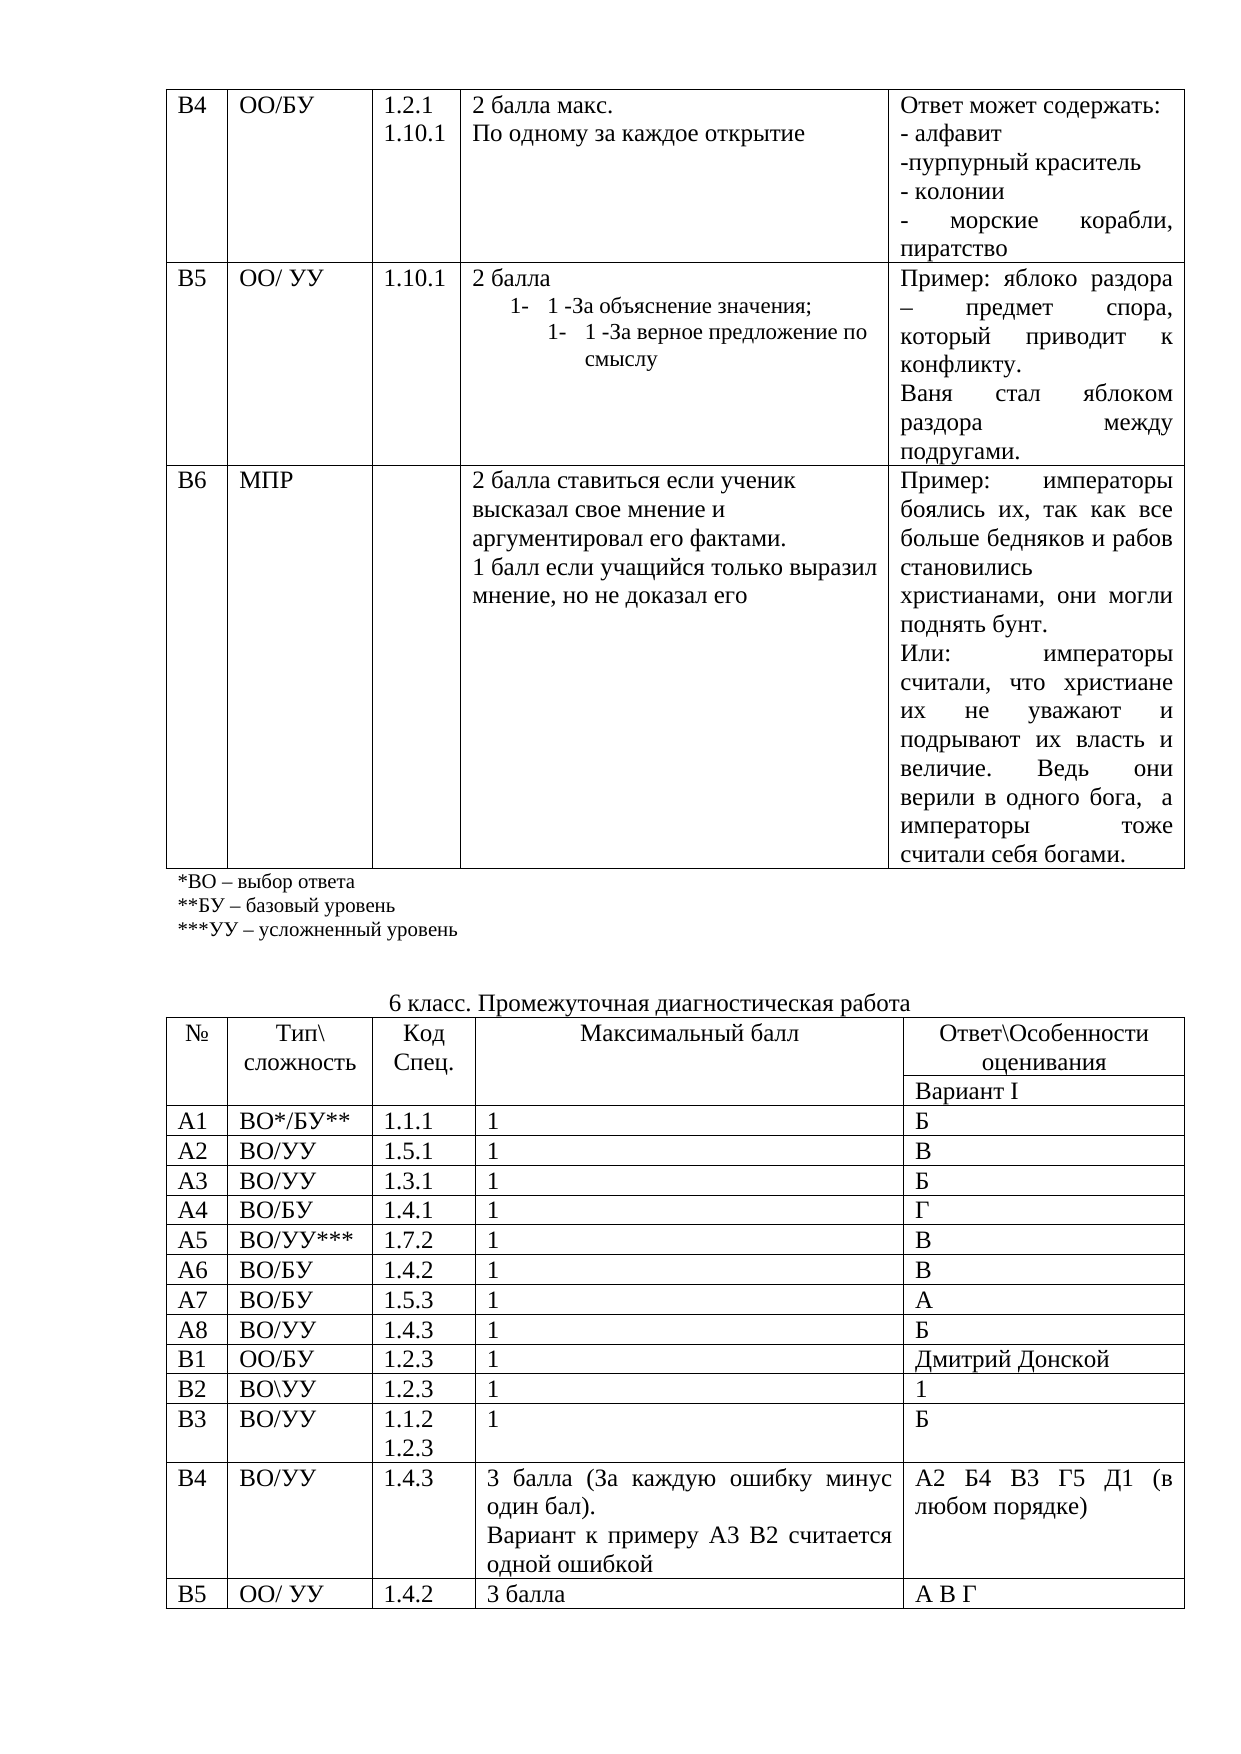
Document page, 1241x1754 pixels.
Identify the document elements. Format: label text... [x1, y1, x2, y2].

table_cell 3 балла (За каждую ошибку минус один бал). Вариант к примеру А3 В2 считается одной ошибкой [476, 1463, 903, 1578]
table_cell 1.10.1 [373, 263, 460, 464]
table_cell ВО/УУ [228, 1166, 372, 1194]
table_cell В4 [167, 1463, 227, 1578]
table_cell ОО/ УУ [228, 1579, 372, 1607]
table_cell 1.1.1 [373, 1106, 475, 1135]
table_cell [373, 466, 460, 868]
table_cell ВО/БУ [228, 1196, 372, 1224]
table_cell 1.4.3 [373, 1315, 475, 1343]
table_header Тип\ сложность [228, 1018, 372, 1105]
table_cell 1.7.2 [373, 1225, 475, 1254]
table_cell Б [904, 1315, 1184, 1343]
table_cell 1 [476, 1166, 903, 1194]
text *ВО – выбор ответа [177, 869, 1122, 893]
table_cell В [904, 1136, 1184, 1165]
table_cell 1 [476, 1374, 903, 1403]
table_header Код Спец. [373, 1018, 475, 1105]
table_cell Пример: императоры боялись их, так как все больше бедняков и рабов становились христианами, они могли поднять бунт. Или: императоры считали, что христиане их не уважают и подрывают их власть и величие. Ведь они верили в одного бога, а императоры тоже считали себя богами. [889, 466, 1184, 868]
table_cell 1.2.1 1.10.1 [373, 90, 460, 262]
table_cell ОО/ УУ [228, 263, 372, 464]
table_cell В2 [167, 1374, 227, 1403]
table_cell 1.5.1 [373, 1136, 475, 1165]
table_cell А В Г [904, 1579, 1184, 1607]
table_cell ВО/УУ [228, 1136, 372, 1165]
table_cell ВО/УУ [228, 1463, 372, 1578]
table_cell В [904, 1225, 1184, 1254]
table_cell Б [904, 1106, 1184, 1135]
table_cell А2 [167, 1136, 227, 1165]
table_cell Г [904, 1196, 1184, 1224]
table_cell 2 балла ставиться если ученик высказал свое мнение и аргументировал его фактами. 1 балл если учащийся только выразил мнение, но не доказал его [461, 466, 888, 868]
table_cell 2 балла 1 -За объяснение значения; 1 -За верное предложение по смыслу [461, 263, 888, 464]
table_cell Пример: яблоко раздора – предмет спора, который приводит к конфликту. Ваня стал яблоком раздора между подругами. [889, 263, 1184, 464]
table_cell Б [904, 1404, 1184, 1462]
table_cell А5 [167, 1225, 227, 1254]
table_cell 1 [904, 1374, 1184, 1403]
table_cell 1 [476, 1285, 903, 1314]
table_cell 1.3.1 [373, 1166, 475, 1194]
table_cell 1 [476, 1225, 903, 1254]
table_cell 1.2.3 [373, 1374, 475, 1403]
table_cell А1 [167, 1106, 227, 1135]
table_cell ВО*/БУ** [228, 1106, 372, 1135]
table_cell Б [904, 1166, 1184, 1194]
table_cell ВО/БУ [228, 1285, 372, 1314]
table_cell Ответ может содержать: - алфавит -пурпурный краситель - колонии - морские корабли, пиратство [889, 90, 1184, 262]
text **БУ – базовый уровень [177, 893, 1122, 917]
table_cell 1.5.3 [373, 1285, 475, 1314]
table_cell 1.4.2 [373, 1579, 475, 1607]
table_header Ответ\Особенности оценивания [904, 1018, 1184, 1075]
table_cell В6 [167, 466, 227, 868]
table_cell 1 [476, 1255, 903, 1284]
table_cell В5 [167, 1579, 227, 1607]
table_cell А [904, 1285, 1184, 1314]
table_cell ВО/БУ [228, 1255, 372, 1284]
text 6 класс. Промежуточная диагностическая работа [177, 988, 1122, 1017]
table_cell 1.4.3 [373, 1463, 475, 1578]
table_cell 1.4.2 [373, 1255, 475, 1284]
table_cell 1 [476, 1345, 903, 1373]
table_cell В [904, 1255, 1184, 1284]
table_cell В5 [167, 263, 227, 464]
table_cell ОО/БУ [228, 1345, 372, 1373]
table_cell В1 [167, 1345, 227, 1373]
table_cell 1.4.1 [373, 1196, 475, 1224]
table_cell 1 [476, 1136, 903, 1165]
table_cell Дмитрий Донской [904, 1345, 1184, 1373]
table_cell В3 [167, 1404, 227, 1462]
table_cell МПР [228, 466, 372, 868]
table_cell 1 [476, 1315, 903, 1343]
table_cell А6 [167, 1255, 227, 1284]
table_cell А8 [167, 1315, 227, 1343]
table_cell 2 балла макс. По одному за каждое открытие [461, 90, 888, 262]
table_cell 1 [476, 1404, 903, 1462]
table_cell 1.1.2 1.2.3 [373, 1404, 475, 1462]
table_cell ВО/УУ [228, 1315, 372, 1343]
table_cell ОО/БУ [228, 90, 372, 262]
table_cell ВО/УУ*** [228, 1225, 372, 1254]
table_header Максимальный балл [476, 1018, 903, 1105]
table_cell В4 [167, 90, 227, 262]
table_cell ВО\УУ [228, 1374, 372, 1403]
table_cell А4 [167, 1196, 227, 1224]
table_cell А7 [167, 1285, 227, 1314]
table_cell ВО/УУ [228, 1404, 372, 1462]
table_cell 1 [476, 1196, 903, 1224]
table_cell 1 [476, 1106, 903, 1135]
table_cell А2 Б4 В3 Г5 Д1 (в любом порядке) [904, 1463, 1184, 1578]
table_cell 1.2.3 [373, 1345, 475, 1373]
table_cell А3 [167, 1166, 227, 1194]
text ***УУ – усложненный уровень [177, 917, 1122, 941]
table_header № [167, 1018, 227, 1105]
table_cell Вариант I [904, 1076, 1184, 1105]
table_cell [476, 1579, 903, 1607]
